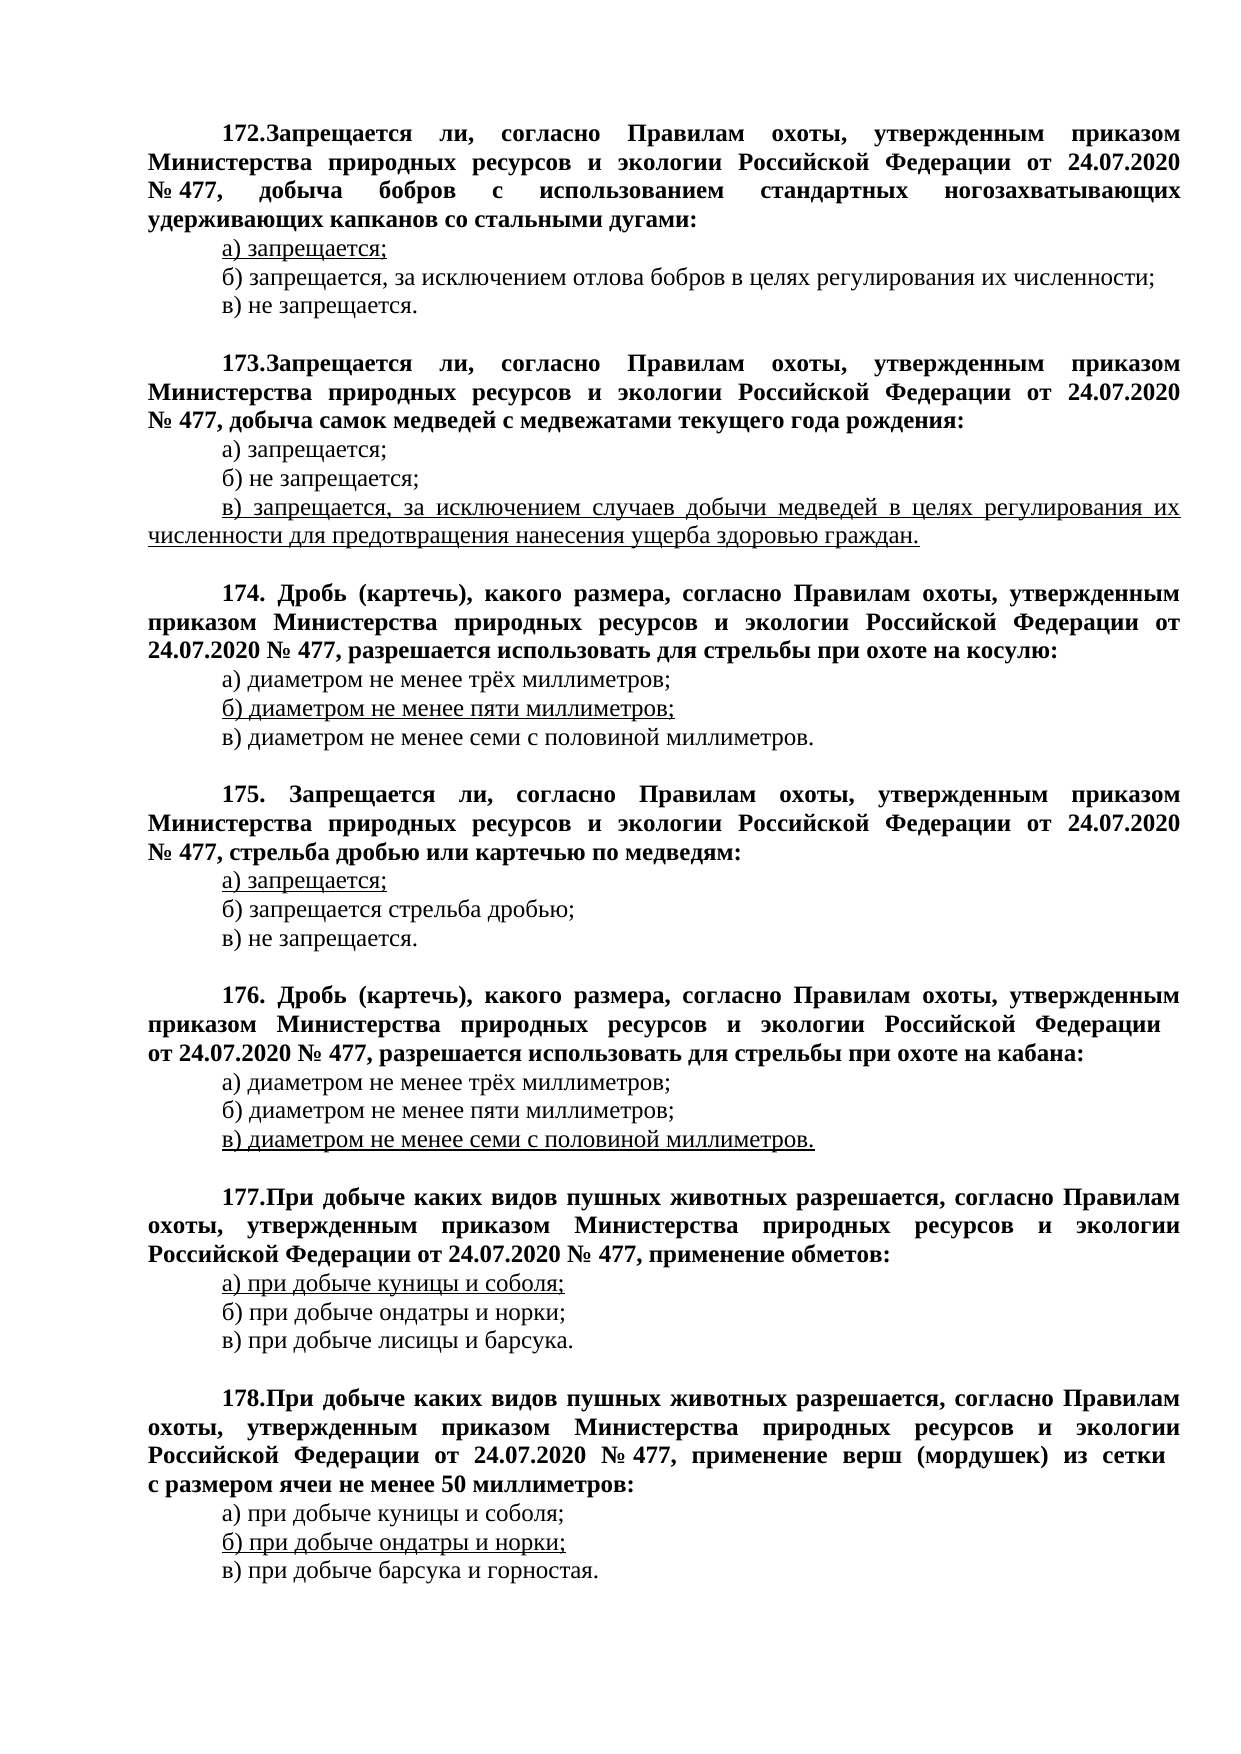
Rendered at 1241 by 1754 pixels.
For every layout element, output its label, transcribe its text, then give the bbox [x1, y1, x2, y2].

list Запрещается ли, согласно Правилам охоты, утвержденным приказом Министерства природных ресурсов и экологии Российской Федерации от 24.07.2020 № 477, добыча бобров с использованием стандартных ногозахватывающих удерживающих капканов со стальными дугами: [148, 118, 1181, 233]
list При добыче каких видов пушных животных разрешается, согласно Правилам охоты, утвержденным приказом Министерства природных ресурсов и экологии Российской Федерации от 24.07.2020 № 477, применение обметов: [148, 1182, 1181, 1268]
list Дробь (картечь), какого размера, согласно Правилам охоты, утвержденным приказом Министерства природных ресурсов и экологии Российской Федерации от 24.07.2020 № 477, разрешается использовать для стрельбы при охоте на косулю: [148, 578, 1181, 664]
list б) не запрещается; [148, 463, 1181, 492]
list а) при добыче куницы и соболя; [148, 1498, 1181, 1527]
list б) при добыче ондатры и норки; [148, 1297, 1181, 1326]
list а) запрещается; [148, 434, 1181, 463]
list Дробь (картечь), какого размера, согласно Правилам охоты, утвержденным приказом Министерства природных ресурсов и экологии Российской Федерации от 24.07.2020 № 477, разрешается использовать для стрельбы при охоте на кабана: [148, 981, 1181, 1067]
list б) при добыче ондатры и норки; [148, 1527, 1181, 1556]
list б) запрещается стрельба дробью; [148, 894, 1181, 923]
list а) при добыче куницы и соболя; [148, 1268, 1181, 1297]
list б) диаметром не менее пяти миллиметров; [148, 1096, 1181, 1124]
list в) при добыче барсука и горностая. [148, 1556, 1181, 1584]
list Запрещается ли, согласно Правилам охоты, утвержденным приказом Министерства природных ресурсов и экологии Российской Федерации от 24.07.2020 № 477, стрельба дробью или картечью по медведям: [148, 779, 1181, 866]
list в) запрещается, за исключением случаев добычи медведей в целях регулирования их численности для предотвращения нанесения ущерба здоровью граждан. [148, 492, 1181, 549]
list При добыче каких видов пушных животных разрешается, согласно Правилам охоты, утвержденным приказом Министерства природных ресурсов и экологии Российской Федерации от 24.07.2020 № 477, применение верш (мордушек) из сетки с размером ячеи не менее 50 миллиметров: [148, 1383, 1181, 1498]
list в) диаметром не менее семи с половиной миллиметров. [148, 722, 1181, 751]
list б) запрещается, за исключением отлова бобров в целях регулирования их численности; [148, 262, 1181, 291]
list а) диаметром не менее трёх миллиметров; [148, 1067, 1181, 1096]
list в) не запрещается. [148, 291, 1181, 319]
list б) диаметром не менее пяти миллиметров; [148, 693, 1181, 722]
list Запрещается ли, согласно Правилам охоты, утвержденным приказом Министерства природных ресурсов и экологии Российской Федерации от 24.07.2020 № 477, добыча самок медведей с медвежатами текущего года рождения: [148, 348, 1181, 434]
list в) при добыче лисицы и барсука. [148, 1326, 1181, 1354]
list а) запрещается; [148, 866, 1181, 894]
list а) диаметром не менее трёх миллиметров; [148, 664, 1181, 693]
list в) не запрещается. [148, 923, 1181, 952]
list а) запрещается; [148, 233, 1181, 262]
list в) диаметром не менее семи с половиной миллиметров. [148, 1124, 1181, 1153]
